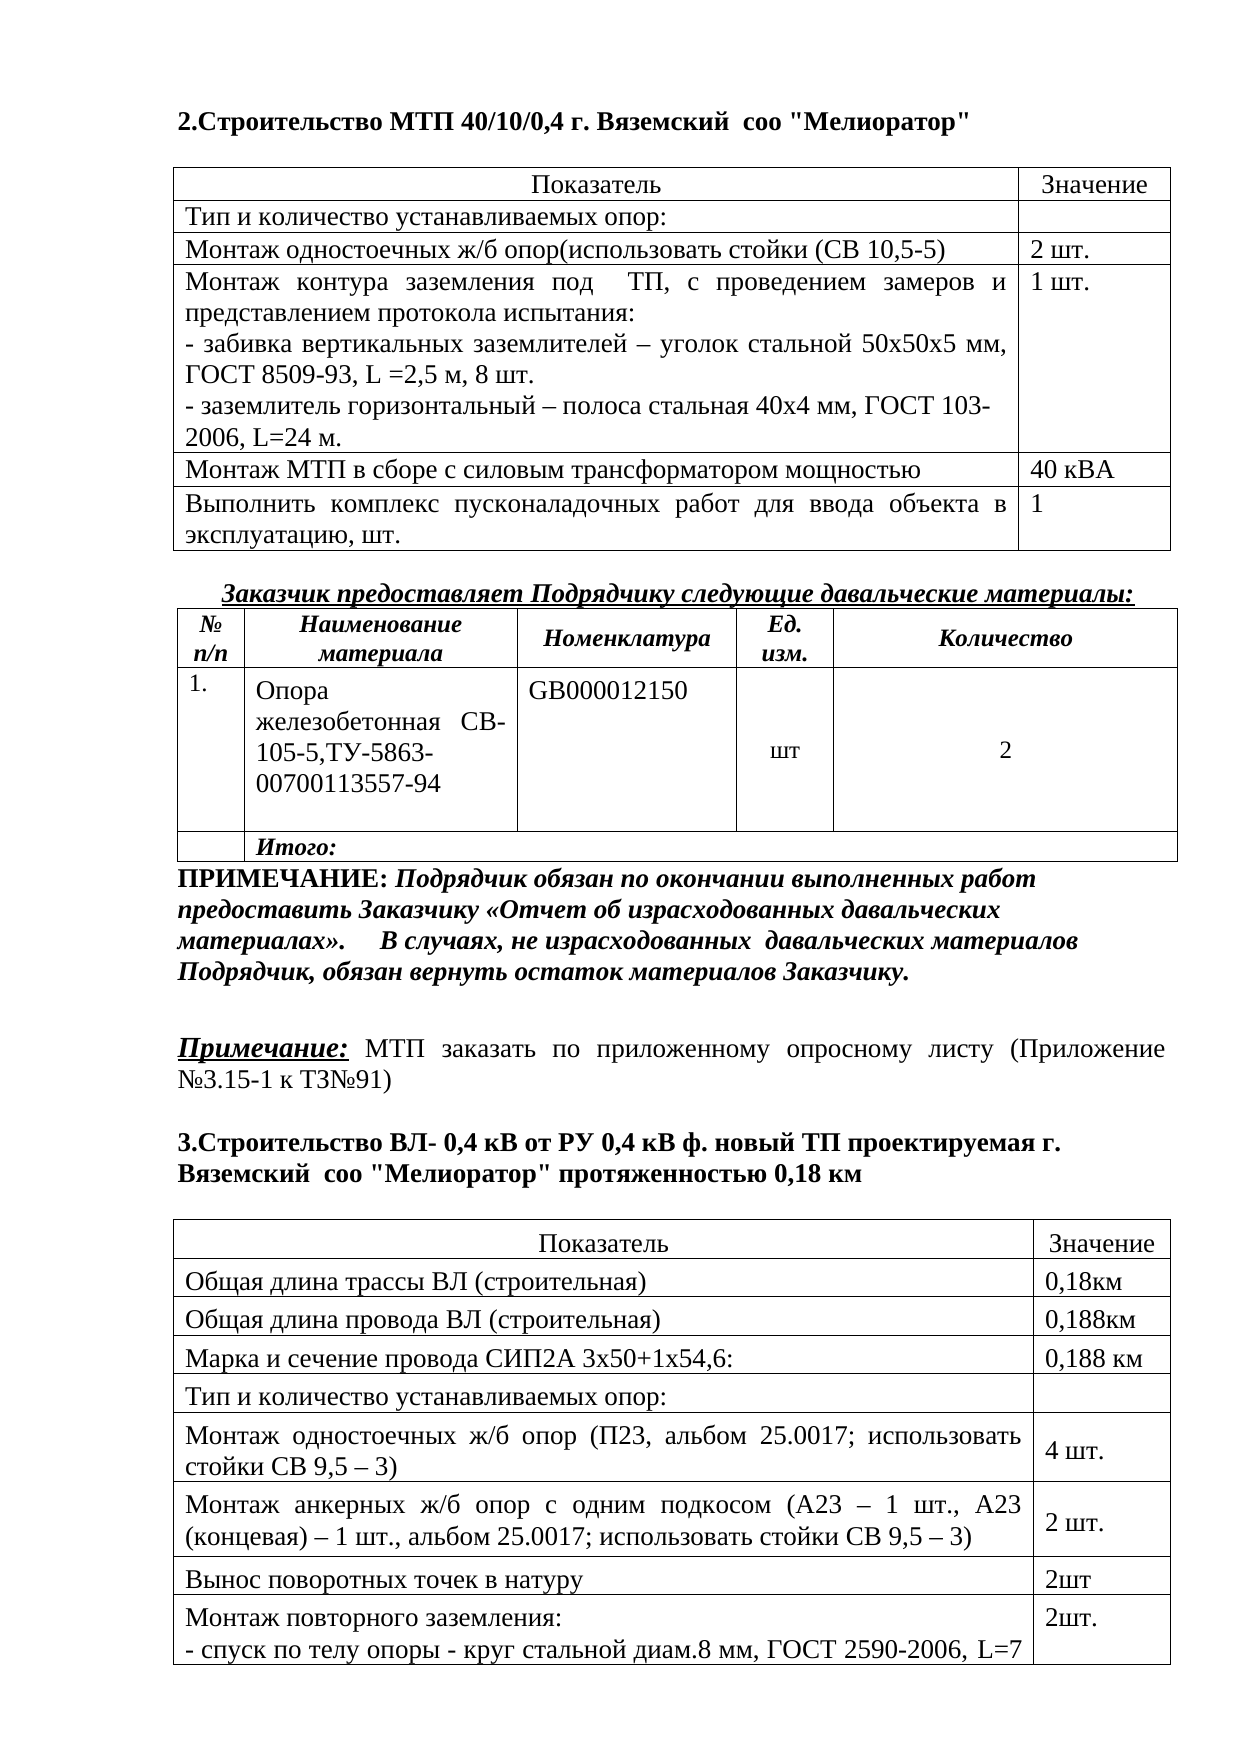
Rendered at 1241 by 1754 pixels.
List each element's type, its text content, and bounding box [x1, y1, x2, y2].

table_header Значение [1034, 1220, 1170, 1258]
table_cell 2шт [1034, 1557, 1170, 1594]
table_cell GB000012150 [518, 668, 736, 831]
table_cell Монтаж одностоечных ж/б опор (П23, альбом 25.0017; использовать стойки СВ 9,5 – 3) [174, 1413, 1033, 1481]
table_cell Монтаж анкерных ж/б опор с одним подкосом (А23 – 1 шт., А23 (концевая) – 1 шт., альбом 25.0017; использовать стойки СВ 9,5 – 3) [174, 1482, 1033, 1556]
text 2.Строительство МТП 40/10/0,4 г. Вяземский соо "Мелиоратор" [177, 105, 1167, 136]
table_cell Тип и количество устанавливаемых опор: [174, 1374, 1033, 1412]
table_cell 0,188км [1034, 1297, 1170, 1335]
table_cell Монтаж МТП в сборе с силовым трансформатором мощностью [174, 453, 1018, 486]
table_header Ед. изм. [737, 609, 833, 667]
text Вяземский соо "Мелиоратор" протяженностью 0,18 км [177, 1157, 1167, 1188]
table_header Значение [1019, 168, 1170, 199]
table_cell [1019, 201, 1170, 232]
table_cell 0,18км [1034, 1259, 1170, 1296]
table_cell Выполнить комплекс пусконаладочных работ для ввода объекта в эксплуатацию, шт. [174, 487, 1018, 549]
table_cell 1. [178, 668, 244, 831]
table_header № п/п [178, 609, 244, 667]
table_cell 2 шт. [1034, 1482, 1170, 1556]
table_cell 2 [834, 668, 1177, 831]
table_cell шт [737, 668, 833, 831]
table_cell Общая длина трассы ВЛ (строительная) [174, 1259, 1033, 1296]
table_cell Монтаж контура заземления под ТП, с проведением замеров и представлением протокола испытания: - забивка вертикальных заземлителей – уголок стальной 50х50х5 мм, ГОСТ 8509-93, L =2,5 м, 8 шт. - заземлитель горизонтальный – полоса стальная 40х4 мм, ГОСТ 103-2006, L=24 м. [174, 265, 1018, 452]
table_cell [174, 1595, 1033, 1664]
table_header Наименование материала [245, 609, 517, 667]
table_header Количество [834, 609, 1177, 667]
table_cell [1034, 1374, 1170, 1412]
table_cell Опора железобетонная СВ-105-5,ТУ-5863-00700113557-94 [245, 668, 517, 831]
table_header Показатель [174, 1220, 1033, 1258]
text ПРИМЕЧАНИЕ: Подрядчик обязан по окончании выполненных работ предоставить Заказчику «Отчет об израсходованных давальческих материалах». В случаях, не израсходованных давальческих материалов Подрядчик, обязан вернуть остаток материалов Заказчику. [177, 862, 1167, 986]
table_cell Марка и сечение провода СИП2А 3х50+1х54,6: [174, 1336, 1033, 1373]
table_cell 40 кВА [1019, 453, 1170, 486]
text Примечание: МТП заказать по приложенному опросному листу (Приложение №3.15-1 к ТЗ№91) [177, 1030, 1167, 1095]
table_cell 2 шт. [1019, 233, 1170, 264]
table_cell Итого: [245, 832, 1177, 861]
table_cell Монтаж одностоечных ж/б опор(использовать стойки (СВ 10,5-5) [174, 233, 1018, 264]
table_cell 1 шт. [1019, 265, 1170, 452]
table_cell 1 [1019, 487, 1170, 549]
text Заказчик предоставляет Подрядчику следующие давальческие материалы: [177, 577, 1167, 608]
table_cell 2шт. [1034, 1595, 1170, 1664]
table_cell Тип и количество устанавливаемых опор: [174, 201, 1018, 232]
table_header Номенклатура [518, 609, 736, 667]
table_cell Вынос поворотных точек в натуру [174, 1557, 1033, 1594]
table_cell 4 шт. [1034, 1413, 1170, 1481]
table_cell Общая длина провода ВЛ (строительная) [174, 1297, 1033, 1335]
table_header Показатель [174, 168, 1018, 199]
table_cell 0,188 км [1034, 1336, 1170, 1373]
table_cell [178, 832, 244, 861]
text 3.Строительство ВЛ- 0,4 кВ от РУ 0,4 кВ ф. новый ТП проектируемая г. [177, 1126, 1167, 1157]
